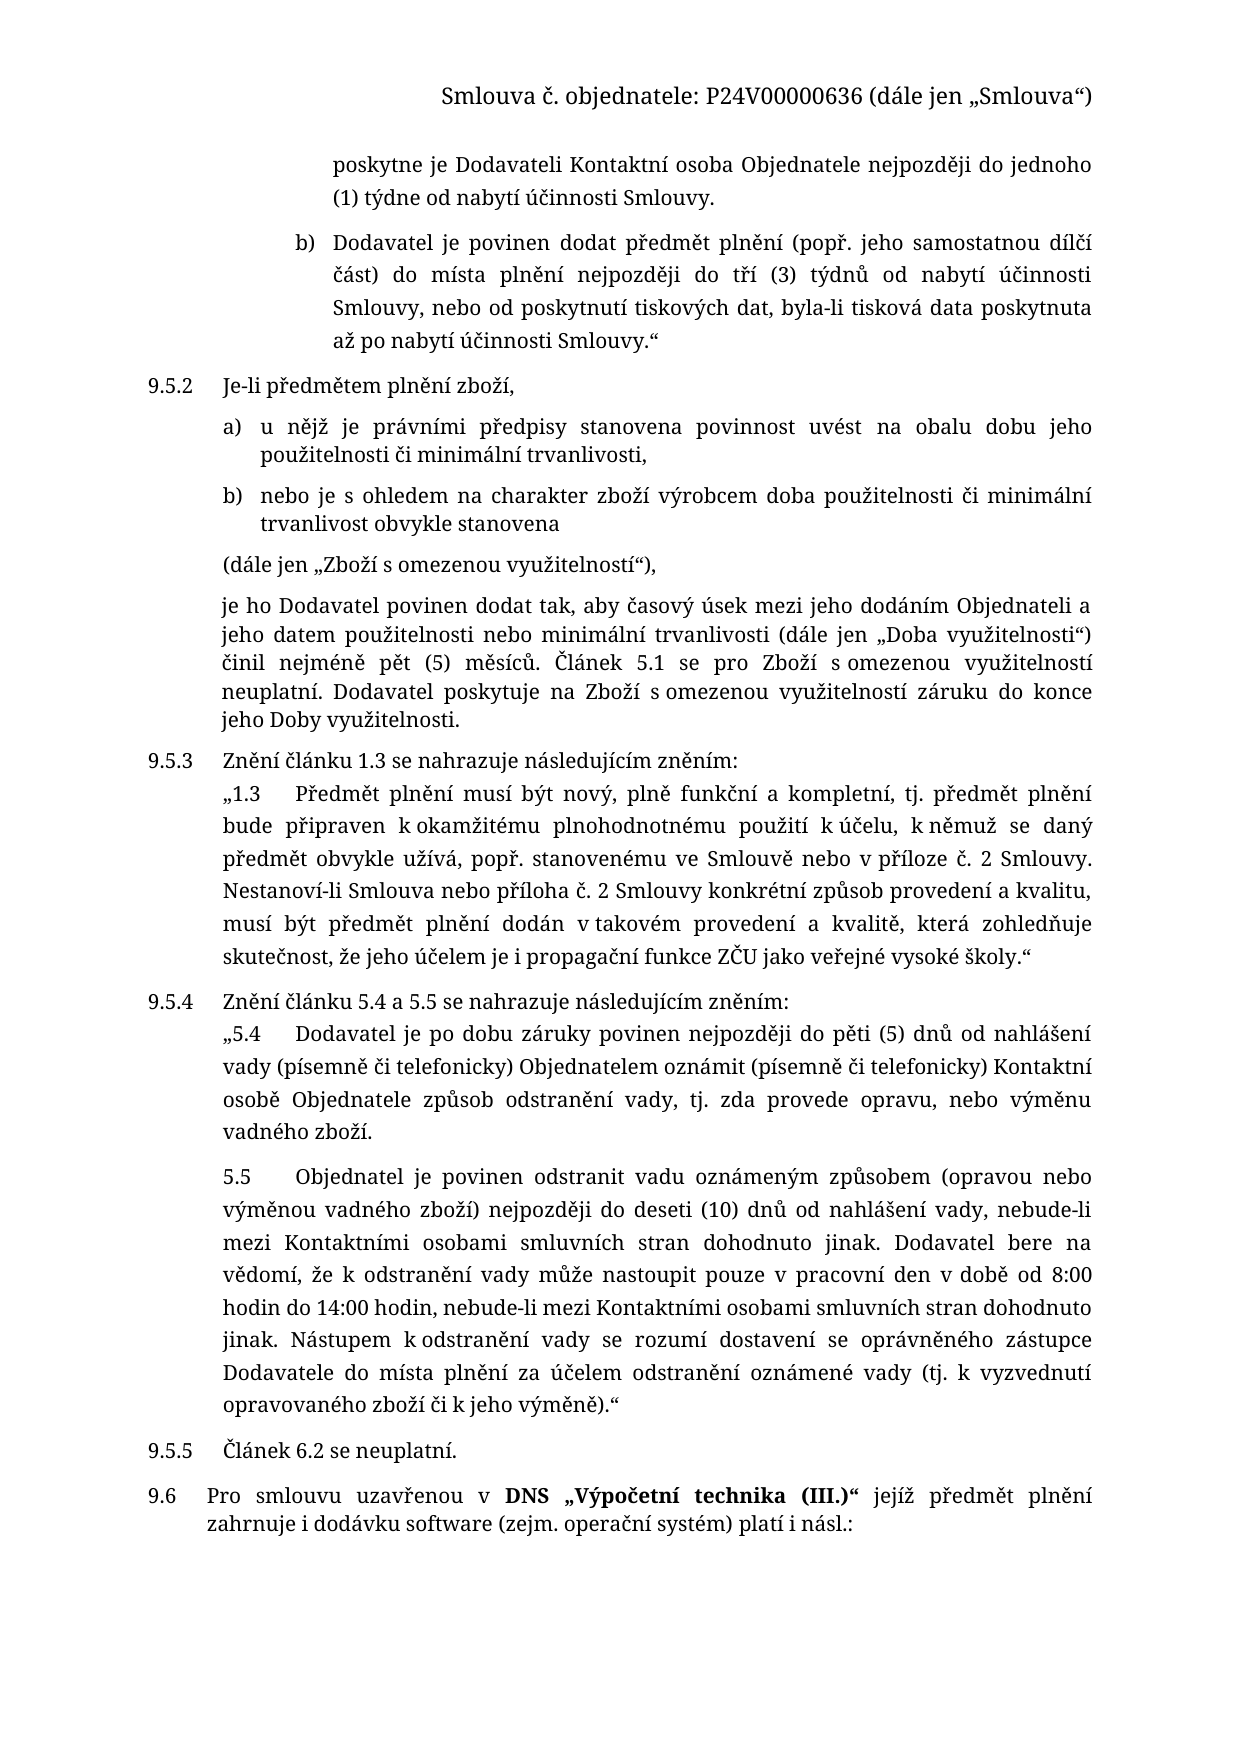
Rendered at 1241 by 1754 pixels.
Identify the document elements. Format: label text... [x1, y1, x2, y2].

list u nějž je právními předpisy stanovena povinnost uvést na obalu dobu jeho použitelnosti či minimální trvanlivosti, [223, 412, 1093, 469]
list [295, 150, 1093, 211]
list Dodavatel je povinen dodat předmět plnění (popř. jeho samostatnou dílčí část) do místa plnění nejpozději do tří (3) týdnů od nabytí účinnosti Smlouvy, nebo od poskytnutí tiskových dat, byla-li tisková data poskytnuta až po nabytí účinnosti Smlouvy.“ [295, 228, 1093, 354]
list Znění článku 5.4 a 5.5 se nahrazuje následujícím zněním: [148, 987, 1093, 1015]
list Článek 6.2 se neuplatní. [148, 1436, 1093, 1464]
list „5.4 Dodavatel je po dobu záruky povinen nejpozději do pěti (5) dnů od nahlášení vady (písemně či telefonicky) Objednatelem oznámit (písemně či telefonicky) Kontaktní osobě Objednatele způsob odstranění vady, tj. zda provede opravu, nebo výměnu vadného zboží. [223, 1019, 1093, 1146]
list 5.5 Objednatel je povinen odstranit vadu oznámeným způsobem (opravou nebo výměnou vadného zboží) nejpozději do deseti (10) dnů od nahlášení vady, nebude-li mezi Kontaktními osobami smluvních stran dohodnuto jinak. Dodavatel bere na vědomí, že k odstranění vady může nastoupit pouze v pracovní den v době od 8:00 hodin do 14:00 hodin, nebude-li mezi Kontaktními osobami smluvních stran dohodnuto jinak. Nástupem k odstranění vady se rozumí dostavení se oprávněného zástupce Dodavatele do místa plnění za účelem odstranění oznámené vady (tj. k vyzvednutí opravovaného zboží či k jeho výměně).“ [223, 1162, 1093, 1419]
list Je-li předmětem plnění zboží, [148, 371, 1093, 399]
text (dále jen „Zboží s omezenou využitelností“), [223, 551, 1093, 579]
text je ho Dodavatel povinen dodat tak, aby časový úsek mezi jeho dodáním Objednateli a jeho datem použitelnosti nebo minimální trvanlivosti (dále jen „Doba využitelnosti“) činil nejméně pět (5) měsíců. Článek 5.1 se pro Zboží s omezenou využitelností neuplatní. Dodavatel poskytuje na Zboží s omezenou využitelností záruku do konce jeho Doby využitelnosti. [221, 591, 1093, 734]
list „1.3 Předmět plnění musí být nový, plně funkční a kompletní, tj. předmět plnění bude připraven k okamžitému plnohodnotnému použití k účelu, k němuž se daný předmět obvykle užívá, popř. stanovenému ve Smlouvě nebo v příloze č. 2 Smlouvy. Nestanoví-li Smlouva nebo příloha č. 2 Smlouvy konkrétní způsob provedení a kvalitu, musí být předmět plnění dodán v takovém provedení a kvalitě, která zohledňuje skutečnost, že jeho účelem je i propagační funkce ZČU jako veřejné vysoké školy.“ [223, 779, 1093, 970]
list Znění článku 1.3 se nahrazuje následujícím zněním: [148, 746, 1093, 774]
list nebo je s ohledem na charakter zboží výrobcem doba použitelnosti či minimální trvanlivost obvykle stanovena [223, 481, 1093, 538]
list Pro smlouvu uzavřenou v DNS „Výpočetní technika (III.)“ jejíž předmět plnění zahrnuje i dodávku software (zejm. operační systém) platí i násl.: [148, 1481, 1093, 1538]
